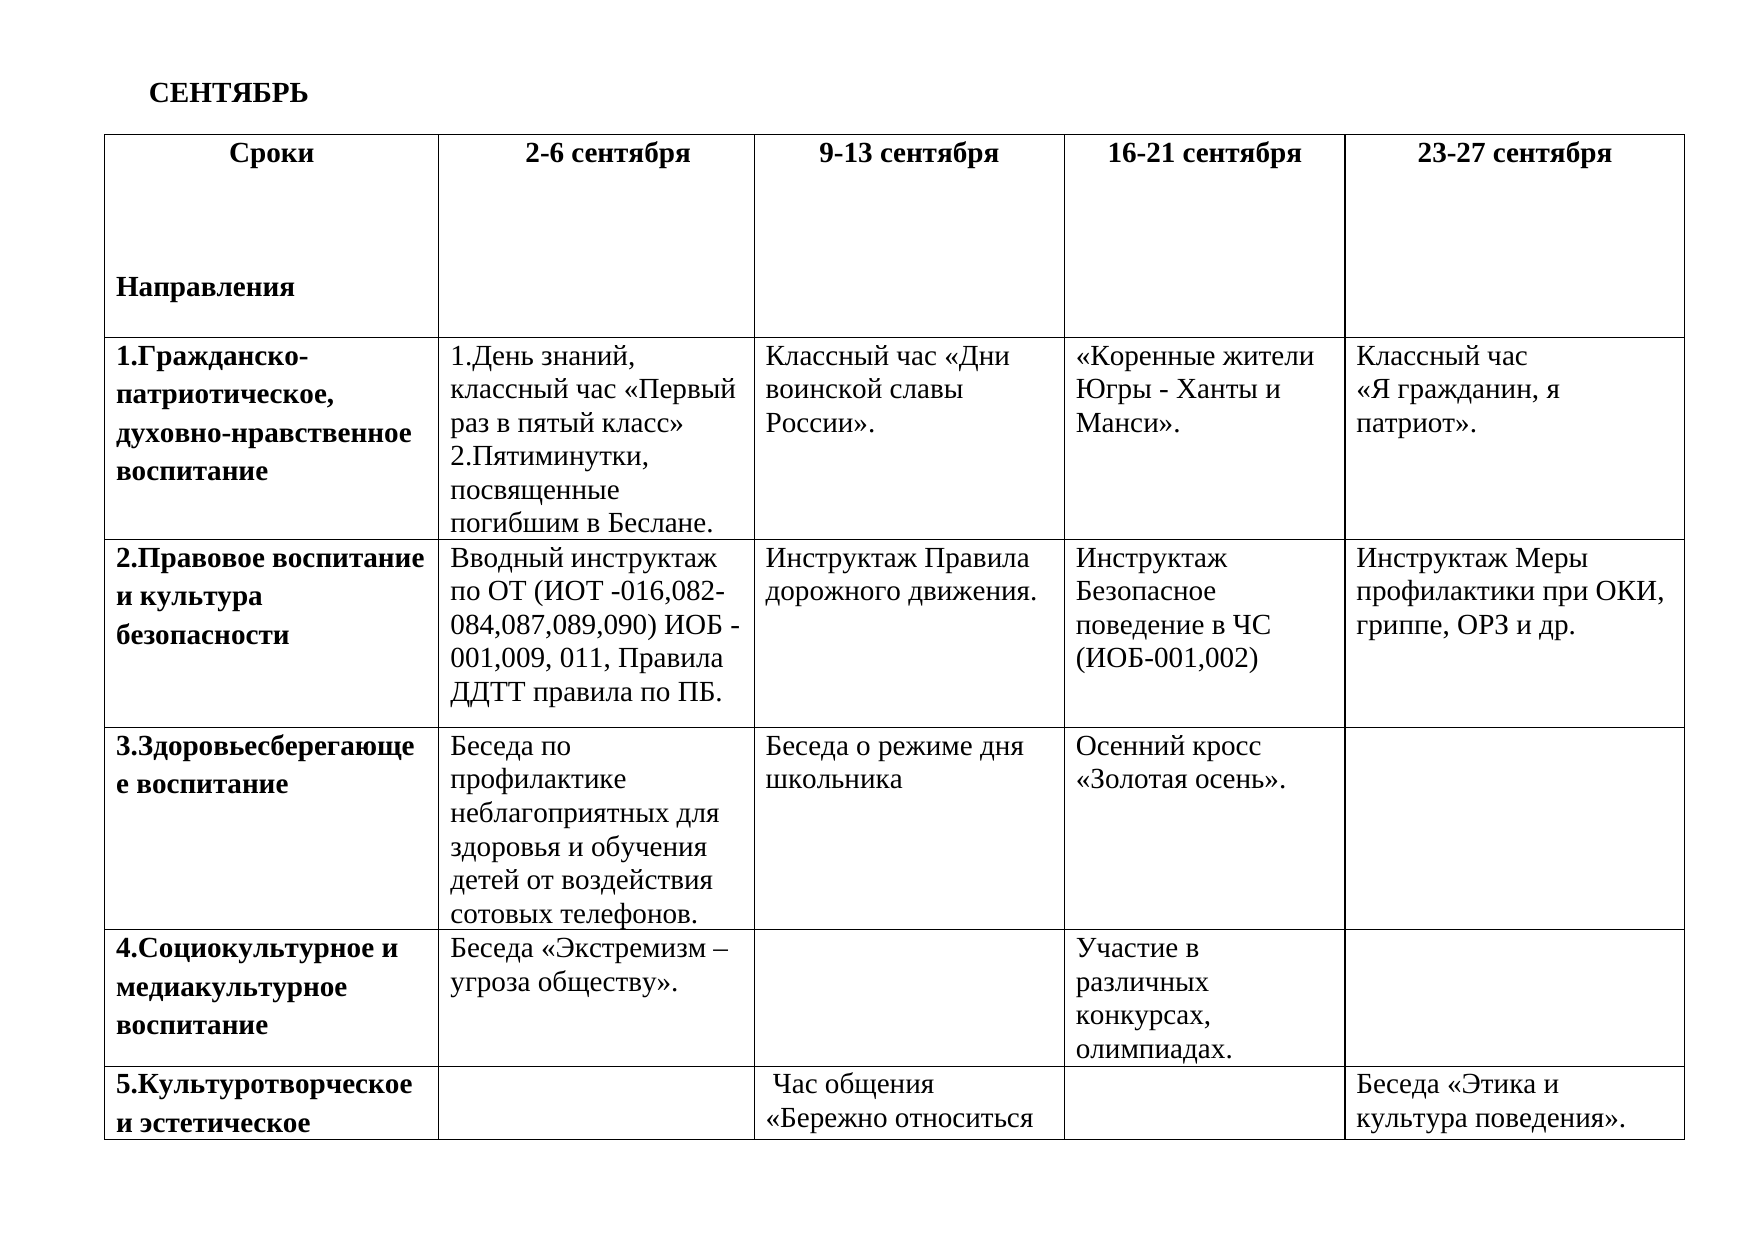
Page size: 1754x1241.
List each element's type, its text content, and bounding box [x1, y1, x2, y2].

table_header 2-6 сентября [439, 135, 754, 337]
table_cell [1346, 728, 1684, 929]
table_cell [755, 1067, 1064, 1139]
table_cell Инструктаж Меры профилактики при ОКИ, гриппе, ОРЗ и др. [1346, 540, 1684, 727]
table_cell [105, 1067, 438, 1139]
table_cell [439, 1067, 754, 1139]
table_cell 3.Здоровьесберегающее воспитание [105, 728, 438, 929]
table_cell 2.Правовое воспитание и культура безопасности [105, 540, 438, 727]
table_cell Классный час «Дни воинской славы России». [755, 338, 1064, 539]
table_header 9-13 сентября [755, 135, 1064, 337]
table_cell [1346, 930, 1684, 1066]
table_header Сроки Направления [105, 135, 438, 337]
table_cell Беседа по профилактике неблагоприятных для здоровья и обучения детей от воздействия сотовых телефонов. [439, 728, 754, 929]
table_cell 1.Гражданско- патриотическое, духовно-нравственное воспитание [105, 338, 438, 539]
table_cell Осенний кросс «Золотая осень». [1065, 728, 1344, 929]
table_header 16-21 сентября [1065, 135, 1344, 337]
table_cell [755, 930, 1064, 1066]
table_cell Беседа о режиме дня школьника [755, 728, 1064, 929]
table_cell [1346, 1067, 1684, 1139]
table_cell Классный час «Я гражданин, я патриот». [1346, 338, 1684, 539]
list СЕНТЯБРЬ [75, 75, 1679, 108]
table_cell Вводный инструктаж по ОТ (ИОТ -016,082-084,087,089,090) ИОБ -001,009, 011, Правила ДДТТ правила по ПБ. [439, 540, 754, 727]
table_cell Беседа «Экстремизм – угроза обществу». [439, 930, 754, 1066]
table_cell 1.День знаний, классный час «Первый раз в пятый класс» 2.Пятиминутки, посвященные погибшим в Беслане. [439, 338, 754, 539]
table_cell Инструктаж Правила дорожного движения. [755, 540, 1064, 727]
table_cell 4.Социокультурное и медиакультурное воспитание [105, 930, 438, 1066]
table_header 23-27 сентября [1346, 135, 1684, 337]
table_cell [1065, 1067, 1344, 1139]
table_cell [1065, 930, 1344, 1066]
table_cell Инструктаж Безопасное поведение в ЧС (ИОБ-001,002) [1065, 540, 1344, 727]
table_cell «Коренные жители Югры - Ханты и Манси». [1065, 338, 1344, 539]
